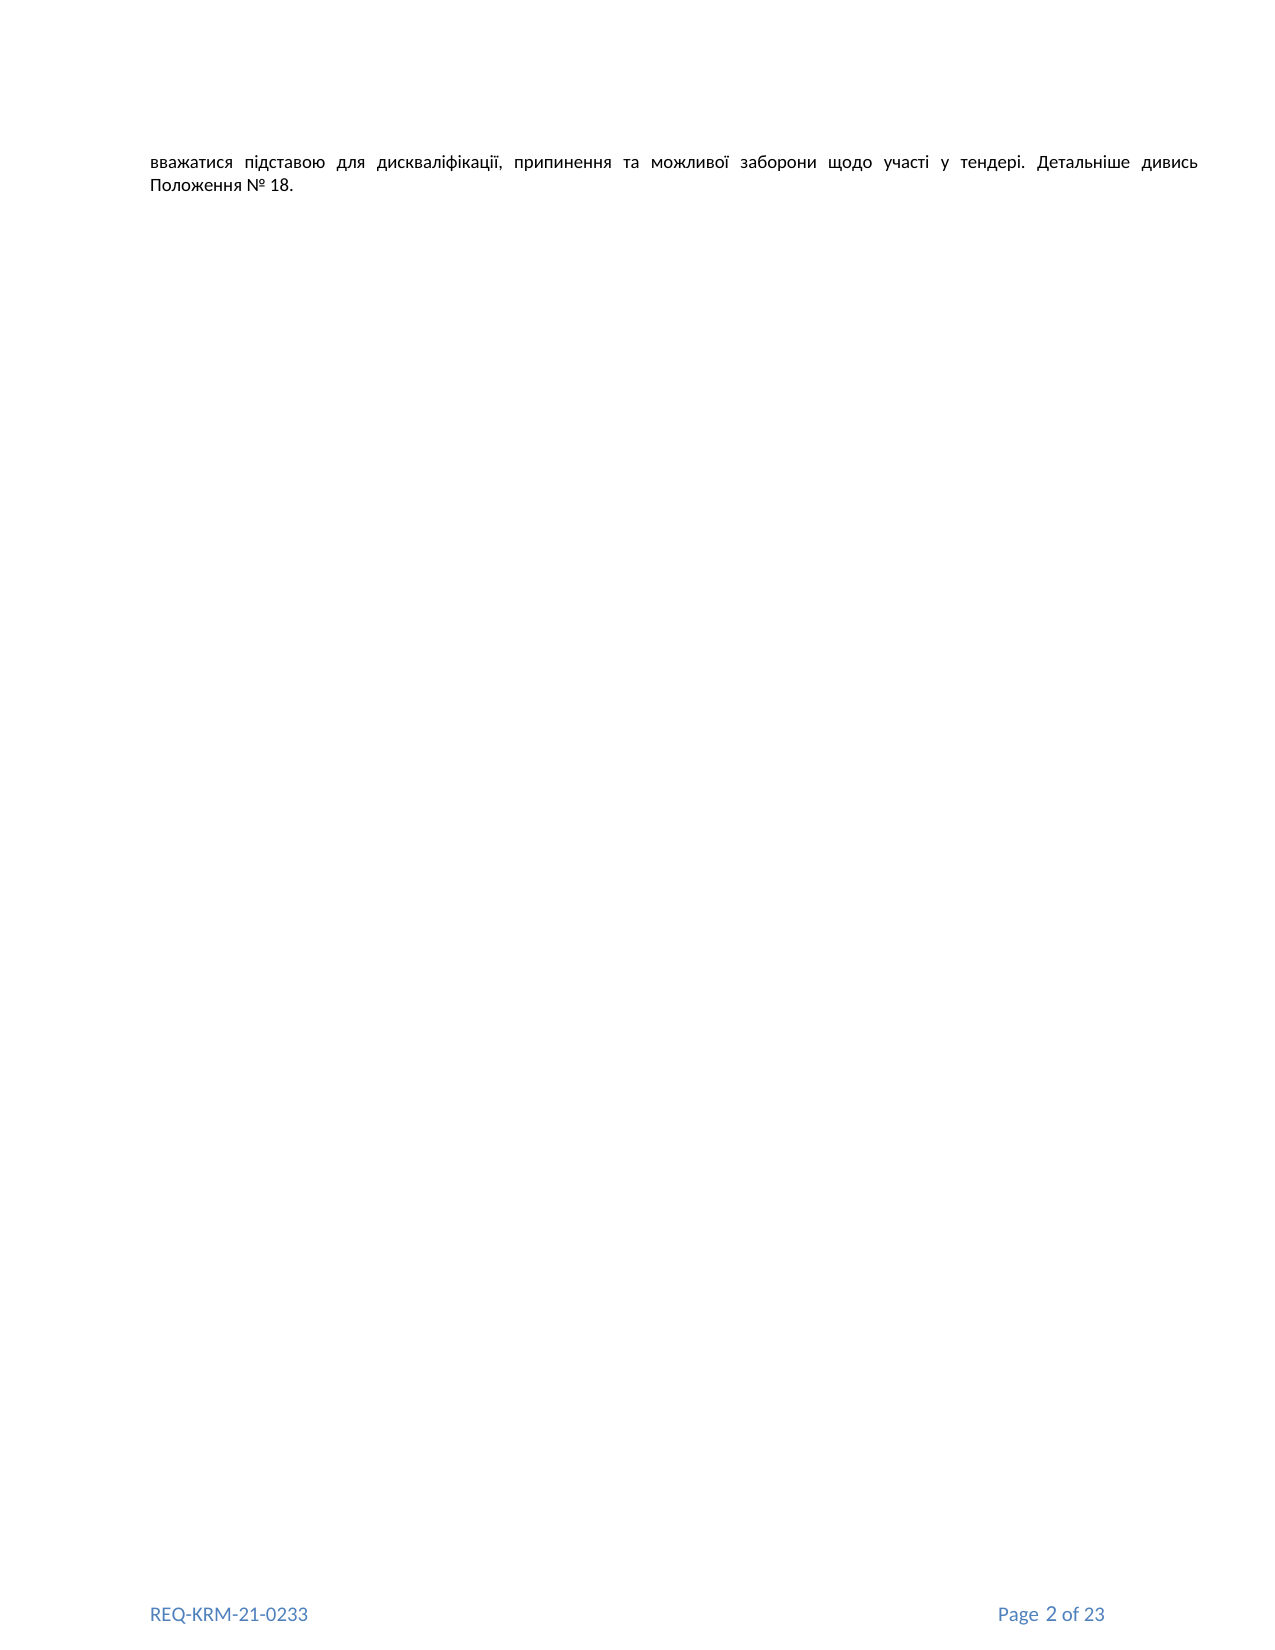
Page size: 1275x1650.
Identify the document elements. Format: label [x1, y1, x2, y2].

text [150, 150, 1200, 196]
